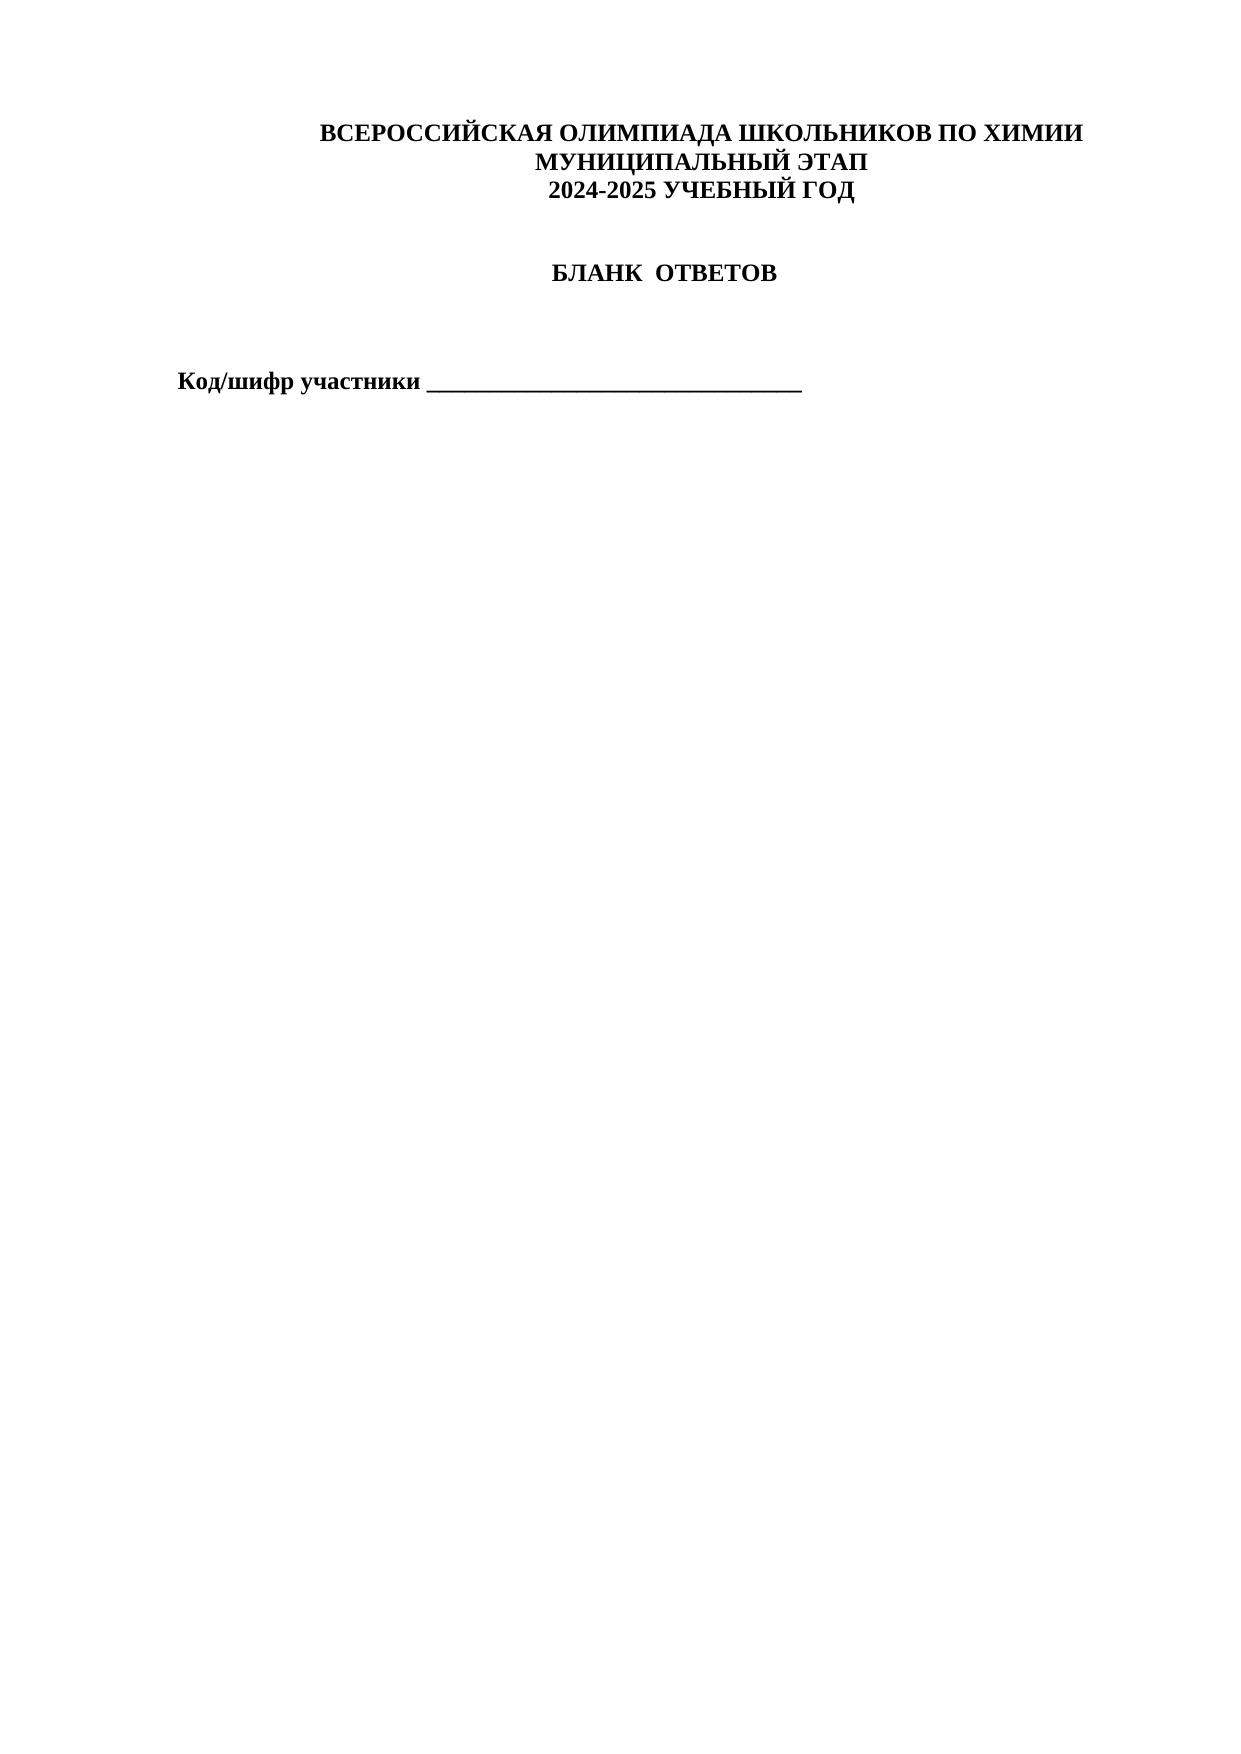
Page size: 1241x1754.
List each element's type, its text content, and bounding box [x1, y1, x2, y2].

text МУНИЦИПАЛЬНЫЙ ЭТАП [177, 147, 1152, 176]
text ВСЕРОССИЙСКАЯ ОЛИМПИАДА ШКОЛЬНИКОВ ПО ХИМИИ [177, 118, 1152, 147]
text БЛАНК ОТВЕТОВ [177, 258, 1152, 287]
text Код/шифр участники ______________________________ [177, 366, 1152, 395]
text 2024-2025 УЧЕБНЫЙ ГОД [177, 176, 1152, 204]
